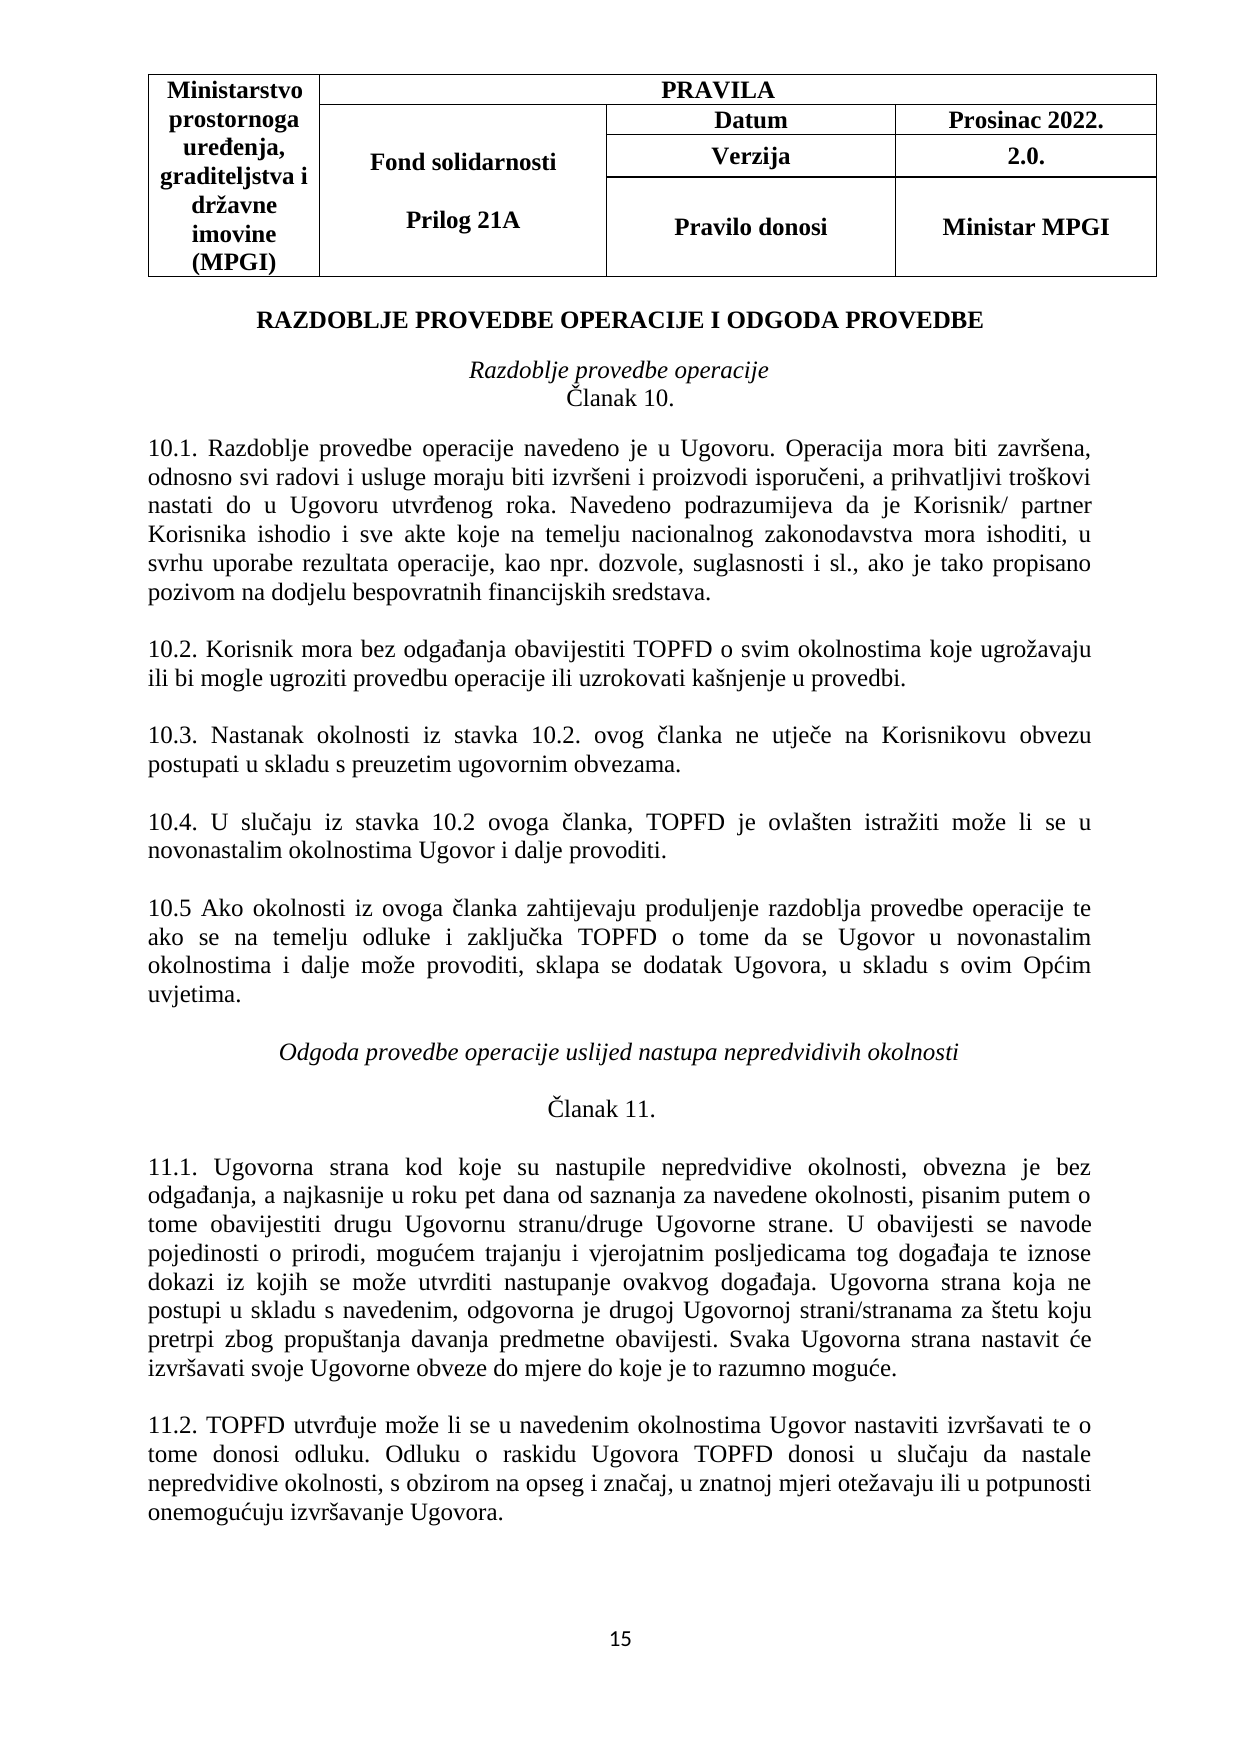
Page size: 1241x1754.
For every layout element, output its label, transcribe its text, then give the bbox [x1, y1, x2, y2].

text 11.1. Ugovorna strana kod koje su nastupile nepredvidive okolnosti, obvezna je bez odgađanja, a najkasnije u roku pet dana od saznanja za navedene okolnosti, pisanim putem o tome obavijestiti drugu Ugovornu stranu/druge Ugovorne strane. U obavijesti se navode pojedinosti o prirodi, mogućem trajanju i vjerojatnim posljedicama tog događaja te iznose dokazi iz kojih se može utvrditi nastupanje ovakvog događaja. Ugovorna strana koja ne postupi u skladu s navedenim, odgovorna je drugoj Ugovornoj strani/stranama za štetu koju pretrpi zbog propuštanja davanja predmetne obavijesti. Svaka Ugovorna strana nastavit će izvršavati svoje Ugovorne obveze do mjere do koje je to razumno moguće. [148, 1152, 1092, 1382]
text Članak 11. [110, 1094, 1092, 1123]
text 10.4. U slučaju iz stavka 10.2 ovoga članka, TOPFD je ovlašten istražiti može li se u novonastalim okolnostima Ugovor i dalje provoditi. [148, 807, 1092, 864]
text 10.2. Korisnik mora bez odgađanja obavijestiti TOPFD o svim okolnostima koje ugrožavaju ili bi mogle ugroziti provedbu operacije ili uzrokovati kašnjenje u provedbi. [148, 634, 1092, 692]
text 10.1. Razdoblje provedbe operacije navedeno je u Ugovoru. Operacija mora biti završena, odnosno svi radovi i usluge moraju biti izvršeni i proizvodi isporučeni, a prihvatljivi troškovi nastati do u Ugovoru utvrđenog roka. Navedeno podrazumijeva da je Korisnik/ partner Korisnika ishodio i sve akte koje na temelju nacionalnog zakonodavstva mora ishoditi, u svrhu uporabe rezultata operacije, kao npr. dozvole, suglasnosti i sl., ako je tako propisano pozivom na dodjelu bespovratnih financijskih sredstava. [148, 433, 1092, 606]
text 11.2. TOPFD utvrđuje može li se u navedenim okolnostima Ugovor nastaviti izvršavati te o tome donosi odluku. Odluku o raskidu Ugovora TOPFD donosi u slučaju da nastale nepredvidive okolnosti, s obzirom na opseg i značaj, u znatnoj mjeri otežavaju ili u potpunosti onemogućuju izvršavanje Ugovora. [148, 1411, 1092, 1526]
text 10.5 Ako okolnosti iz ovoga članka zahtijevaju produljenje razdoblja provedbe operacije te ako se na temelju odluke i zaključka TOPFD o tome da se Ugovor u novonastalim okolnostima i dalje može provoditi, sklapa se dodatak Ugovora, u skladu s ovim Općim uvjetima. [148, 893, 1092, 1008]
text Članak 10. [148, 383, 1092, 412]
text 10.3. Nastanak okolnosti iz stavka 10.2. ovog članka ne utječe na Korisnikovu obvezu postupati u skladu s preuzetim ugovornim obvezama. [148, 721, 1092, 778]
subtitle Odgoda provedbe operacije uslijed nastupa nepredvidivih okolnosti [148, 1037, 1092, 1066]
subtitle Razdoblje provedbe operacije [148, 355, 1092, 383]
subtitle RAZDOBLJE PROVEDBE OPERACIJE I ODGODA PROVEDBE [148, 305, 1092, 334]
